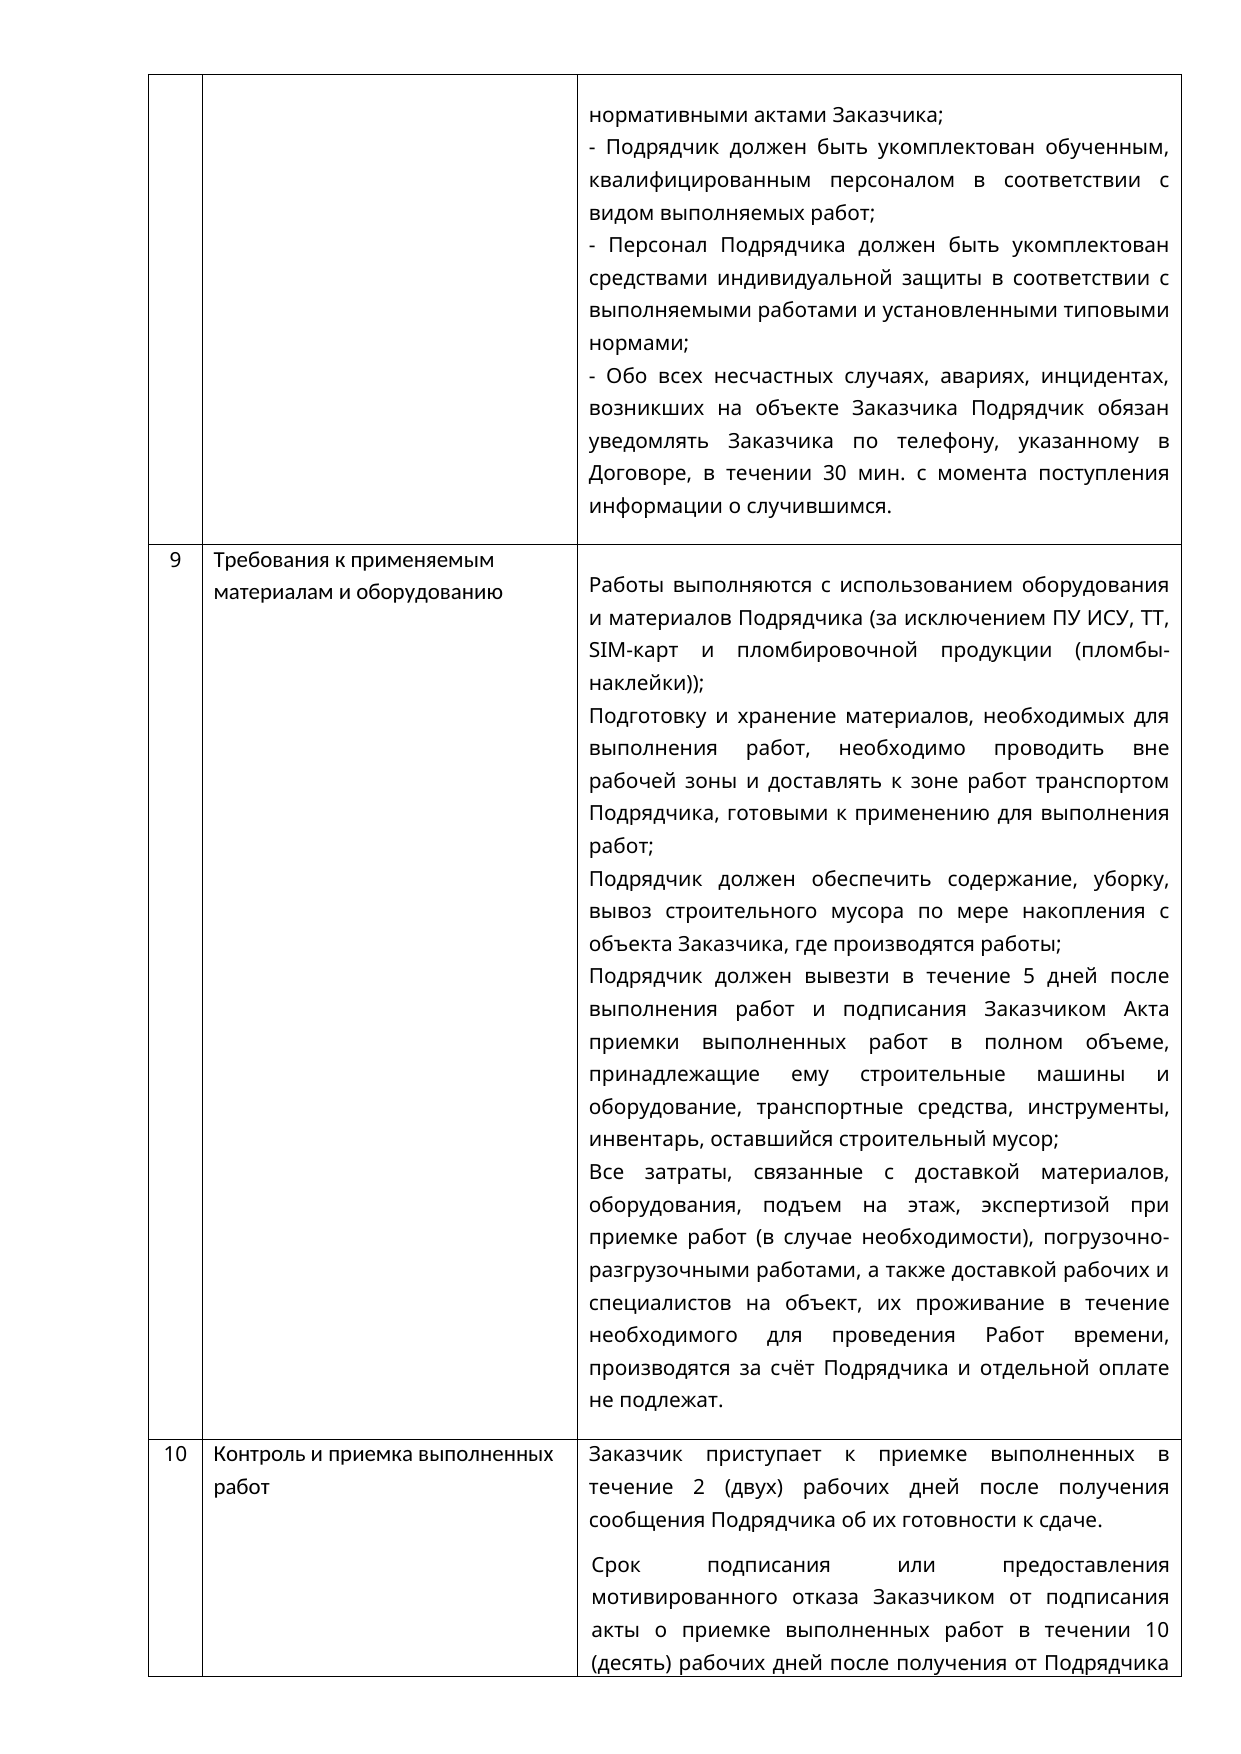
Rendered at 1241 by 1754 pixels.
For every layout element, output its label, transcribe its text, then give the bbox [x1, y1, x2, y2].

table_cell Требования к применяемым материалам и оборудованию [203, 545, 577, 1438]
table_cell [203, 1440, 577, 1676]
table_cell 9 [149, 545, 202, 1438]
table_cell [578, 75, 1181, 544]
table_cell 8 [149, 75, 202, 544]
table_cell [203, 75, 577, 544]
table_cell Работы выполняются с использованием оборудования и материалов Подрядчика (за исключением ПУ ИСУ, ТТ, SIM-карт и пломбировочной продукции (пломбы-наклейки)); Подготовку и хранение материалов, необходимых для выполнения работ, необходимо проводить вне рабочей зоны и доставлять к зоне работ транспортом Подрядчика, готовыми к применению для выполнения работ; Подрядчик должен обеспечить содержание, уборку, вывоз строительного мусора по мере накопления с объекта Заказчика, где производятся работы; Подрядчик должен вывезти в течение 5 дней после выполнения работ и подписания Заказчиком Акта приемки выполненных работ в полном объеме, принадлежащие ему строительные машины и оборудование, транспортные средства, инструменты, инвентарь, оставшийся строительный мусор; Все затраты, связанные с доставкой материалов, оборудования, подъем на этаж, экспертизой при приемке работ (в случае необходимости), погрузочно-разгрузочными работами, а также доставкой рабочих и специалистов на объект, их проживание в течение необходимого для проведения Работ времени, производятся за счёт Подрядчика и отдельной оплате не подлежат. [578, 545, 1181, 1438]
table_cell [578, 1440, 1181, 1676]
table_cell 10 [149, 1440, 202, 1676]
